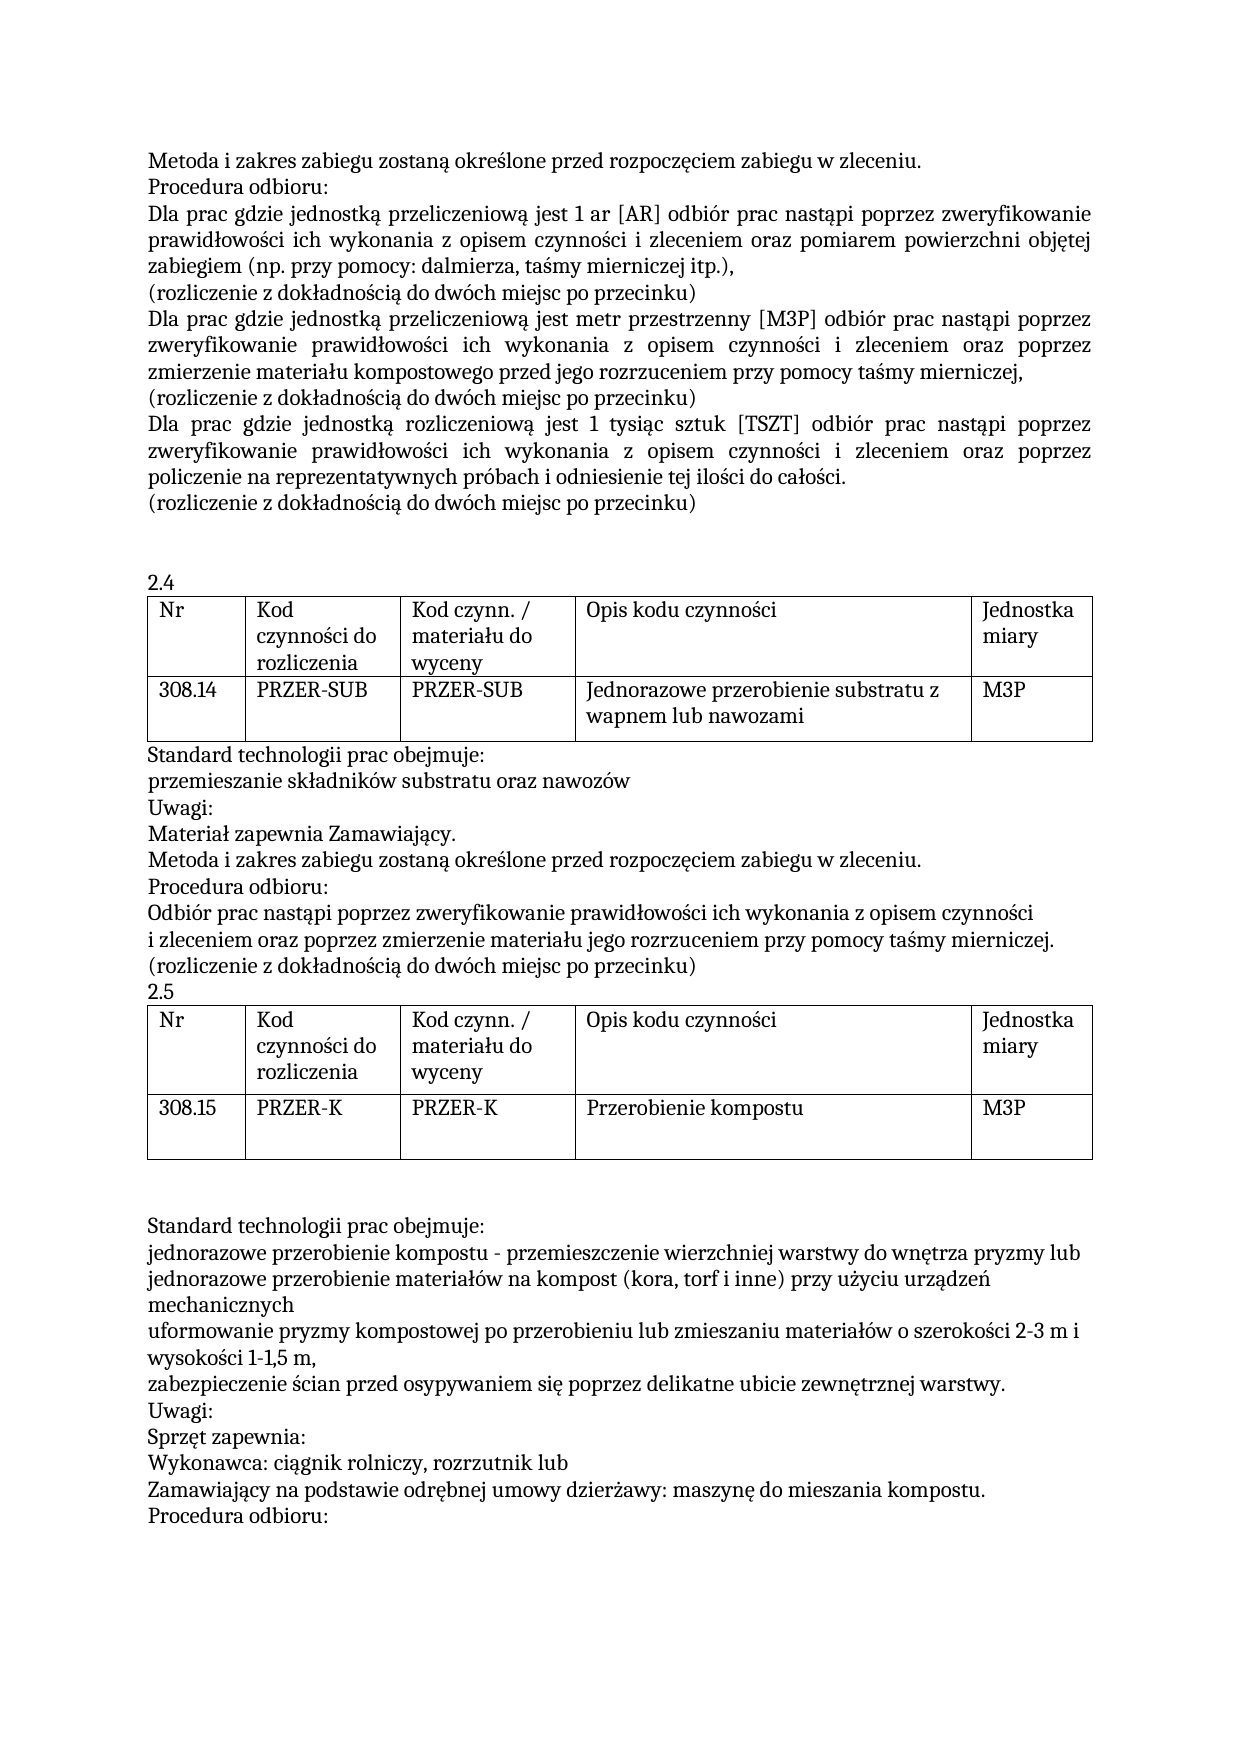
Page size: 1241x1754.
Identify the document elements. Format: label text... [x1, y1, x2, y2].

table_header Kod czynności do rozliczenia [246, 597, 400, 676]
text Zamawiający na podstawie odrębnej umowy dzierżawy: maszynę do mieszania kompostu. [148, 1476, 1093, 1503]
text Procedura odbioru: [148, 174, 1093, 200]
table_cell M3P [972, 1095, 1092, 1159]
text Materiał zapewnia Zamawiający. [148, 821, 1093, 847]
text zabezpieczenie ścian przed osypywaniem się poprzez delikatne ubicie zewnętrznej warstwy. [148, 1371, 1093, 1397]
table_header Nr [148, 597, 245, 676]
table_cell PRZER-SUB [401, 677, 575, 741]
text Dla prac gdzie jednostką przeliczeniową jest metr przestrzenny [M3P] odbiór prac nastąpi poprzez zweryfikowanie prawidłowości ich wykonania z opisem czynności i zleceniem oraz poprzez zmierzenie materiału kompostowego przed jego rozrzuceniem przy pomocy taśmy mierniczej, [148, 306, 1093, 385]
table_cell M3P [972, 677, 1092, 741]
text Standard technologii prac obejmuje: [148, 742, 1093, 768]
text (rozliczenie z dokładnością do dwóch miejsc po przecinku) [148, 953, 1093, 979]
table_header Kod czynn. / materiału do wyceny [401, 1006, 575, 1094]
table_header Opis kodu czynności [576, 597, 971, 676]
text Procedura odbioru: [148, 874, 1093, 900]
table_header Kod czynności do rozliczenia [246, 1006, 400, 1094]
text Uwagi: [148, 1397, 1093, 1424]
table_cell 308.14 [148, 677, 245, 741]
table_header Jednostka miary [972, 1006, 1092, 1094]
text 2.4 [148, 569, 1093, 596]
text (rozliczenie z dokładnością do dwóch miejsc po przecinku) [148, 385, 1093, 411]
table_cell PRZER-SUB [246, 677, 400, 741]
table_header Jednostka miary [972, 597, 1092, 676]
table_cell Przerobienie kompostu [576, 1095, 971, 1159]
table_cell PRZER-K [246, 1095, 400, 1159]
text Dla prac gdzie jednostką rozliczeniową jest 1 tysiąc sztuk [TSZT] odbiór prac nastąpi poprzez zweryfikowanie prawidłowości ich wykonania z opisem czynności i zleceniem oraz poprzez policzenie na reprezentatywnych próbach i odniesienie tej ilości do całości. [148, 411, 1093, 490]
text Metoda i zakres zabiegu zostaną określone przed rozpoczęciem zabiegu w zleceniu. [148, 148, 1093, 174]
table_header Nr [148, 1006, 245, 1094]
text Odbiór prac nastąpi poprzez zweryfikowanie prawidłowości ich wykonania z opisem czynności i zleceniem oraz poprzez zmierzenie materiału jego rozrzuceniem przy pomocy taśmy mierniczej. [148, 900, 1093, 953]
text Metoda i zakres zabiegu zostaną określone przed rozpoczęciem zabiegu w zleceniu. [148, 847, 1093, 874]
table_cell Jednorazowe przerobienie substratu z wapnem lub nawozami [576, 677, 971, 741]
text Dla prac gdzie jednostką przeliczeniową jest 1 ar [AR] odbiór prac nastąpi poprzez zweryfikowanie prawidłowości ich wykonania z opisem czynności i zleceniem oraz pomiarem powierzchni objętej zabiegiem (np. przy pomocy: dalmierza, taśmy mierniczej itp.), [148, 200, 1093, 279]
text 2.5 [148, 979, 1093, 1005]
text (rozliczenie z dokładnością do dwóch miejsc po przecinku) [148, 490, 1093, 517]
text (rozliczenie z dokładnością do dwóch miejsc po przecinku) [148, 279, 1093, 306]
text Procedura odbioru: [148, 1503, 1093, 1529]
text Uwagi: [148, 794, 1093, 821]
text przemieszanie składników substratu oraz nawozów [148, 768, 1093, 794]
text uformowanie pryzmy kompostowej po przerobieniu lub zmieszaniu materiałów o szerokości 2-3 m i wysokości 1-1,5 m, [148, 1318, 1093, 1371]
text Sprzęt zapewnia: [148, 1424, 1093, 1450]
table_cell 308.15 [148, 1095, 245, 1159]
table_header Opis kodu czynności [576, 1006, 971, 1094]
text Wykonawca: ciągnik rolniczy, rozrzutnik lub [148, 1450, 1093, 1476]
text Standard technologii prac obejmuje: [148, 1213, 1093, 1239]
text jednorazowe przerobienie kompostu - przemieszczenie wierzchniej warstwy do wnętrza pryzmy lub jednorazowe przerobienie materiałów na kompost (kora, torf i inne) przy użyciu urządzeń mechanicznych [148, 1239, 1093, 1318]
table_header Kod czynn. / materiału do wyceny [401, 597, 575, 676]
table_cell PRZER-K [401, 1095, 575, 1159]
